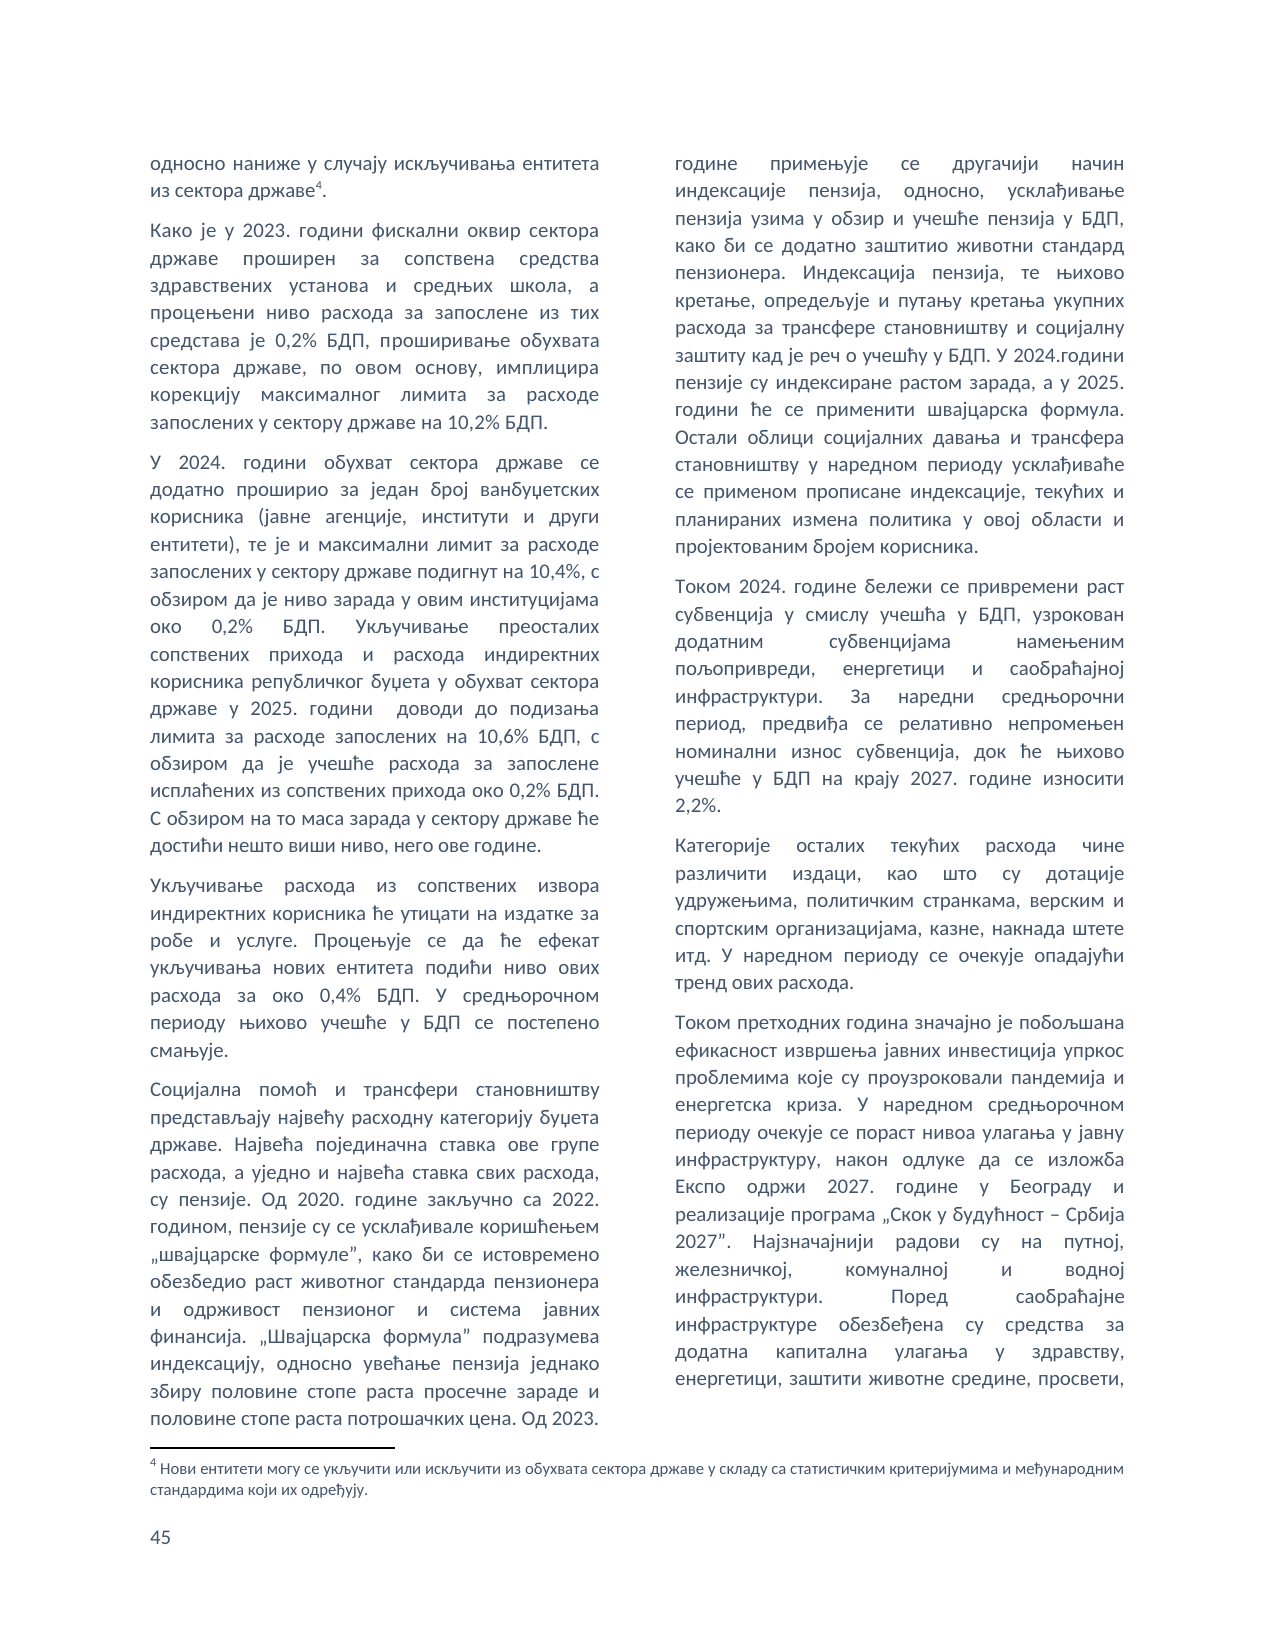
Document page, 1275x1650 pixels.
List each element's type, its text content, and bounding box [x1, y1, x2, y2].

text У 2024. години обухват сектора државе се додатно проширио за један број ванбуџетских корисника (јавнe агенцијe, институти и други ентитети), те је и максимални лимит за расходе запослених у сектору државе подигнут на 10,4%, с обзиром да је ниво зарада у овим институцијама око 0,2% БДП. Укључивање преосталих сопствених прихода и расхода индиректних корисника републичког буџета у обухват сектора државе у 2025. години доводи до подизања лимита за расходе запослених на 10,6% БДП, с обзиром да је учешће расхода за запосленe исплаћених из сопствених прихода око 0,2% БДП. С обзиром на то маса зарада у сектору државе ће достићи нешто виши ниво, него ове године. [150, 449, 600, 858]
text Социјална помоћ и трансфери становништву представљају највећу расходну категорију буџета државе. Највећа појединачна ставка ове групе расхода, а уједно и највећа ставка свих расхода, су пензије. Од 2020. године закључно са 2022. годином, пензије су се усклађивале коришћењем „швајцарске формуле”, како би се истовремено обезбедио раст животног стандарда пензионера и одрживост пензионог и система јавних финансија. „Швајцарска формула” подразумева индексацију, односно увећање пензија једнако збиру половине стопе раста просечне зараде и половине стопе раста потрошачких цена. Од 2023. године примењује се другачији начин индексације пензија, односно, усклађивање пензија узима у обзир и учешће пензија у БДП, како би се додатно заштитио животни стандард пензионера. Индексација пензија, те њихово кретање, опредељује и путању кретања укупних расхода за трансфере становништву и социјалну заштиту кад је реч о учешћу у БДП. У 2024.години пензије су индексиране растом зарада, а у 2025. години ће се применити швајцарска формула. Остали облици социјалних давања и трансфера становништву у наредном периоду усклађиваће се применом прописане индексације, текућих и планираних измена политика у овој области и пројектованим бројем корисника. [675, 150, 1125, 559]
text Категорије осталих текућих расхода чине различити издаци, као што су дотације удружењима, политичким странкама, верским и спортским организацијама, казне, накнада штете итд. У наредном периоду се очекује опадајући тренд ових расхода. [675, 832, 1125, 995]
text Како је у 2023. години фискални оквир сектора државе проширен за сопствена средства здравствених установа и средњих школа, а процењени ниво расхода за запослене из тих средстава је 0,2% БДП, проширивање обухвата сектора државе, по овом основу, имплицира корекцију максималног лимита за расходе запослених у сектору државе на 10,2% БДП. [150, 217, 600, 434]
text Током 2024. године бележи се привремени раст субвенција у смислу учешћа у БДП, узрокован додатним субвенцијама намењеним пољопривреди, енергетици и саобраћајној инфраструктури. За наредни средњорочни период, предвиђа се релативно непромењен номинални износ субвенција, док ће њихово учешће у БДП на крају 2027. године износити 2,2%. [675, 573, 1125, 818]
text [150, 150, 600, 203]
text Социјална помоћ и трансфери становништву представљају највећу расходну категорију буџета државе. Највећа појединачна ставка ове групе расхода, а уједно и највећа ставка свих расхода, су пензије. Од 2020. године закључно са 2022. годином, пензије су се усклађивале коришћењем „швајцарске формуле”, како би се истовремено обезбедио раст животног стандарда пензионера и одрживост пензионог и система јавних финансија. „Швајцарска формула” подразумева индексацију, односно увећање пензија једнако збиру половине стопе раста просечне зараде и половине стопе раста потрошачких цена. Од 2023. године примењује се другачији начин индексације пензија, односно, усклађивање пензија узима у обзир и учешће пензија у БДП, како би се додатно заштитио животни стандард пензионера. Индексација пензија, те њихово кретање, опредељује и путању кретања укупних расхода за трансфере становништву и социјалну заштиту кад је реч о учешћу у БДП. У 2024.години пензије су индексиране растом зарада, а у 2025. години ће се применити швајцарска формула. Остали облици социјалних давања и трансфера становништву у наредном периоду усклађиваће се применом прописане индексације, текућих и планираних измена политика у овој области и пројектованим бројем корисника. [150, 1077, 600, 1431]
text Укључивање расхода из сопствених извора индиректних корисника ће утицати на издатке за робе и услуге. Процењује се да ће ефекат укључивања нових ентитета подићи ниво ових расхода за око 0,4% БДП. У средњорочном периоду њиховo учешће у БДП се постепено смањује. [150, 872, 600, 1062]
